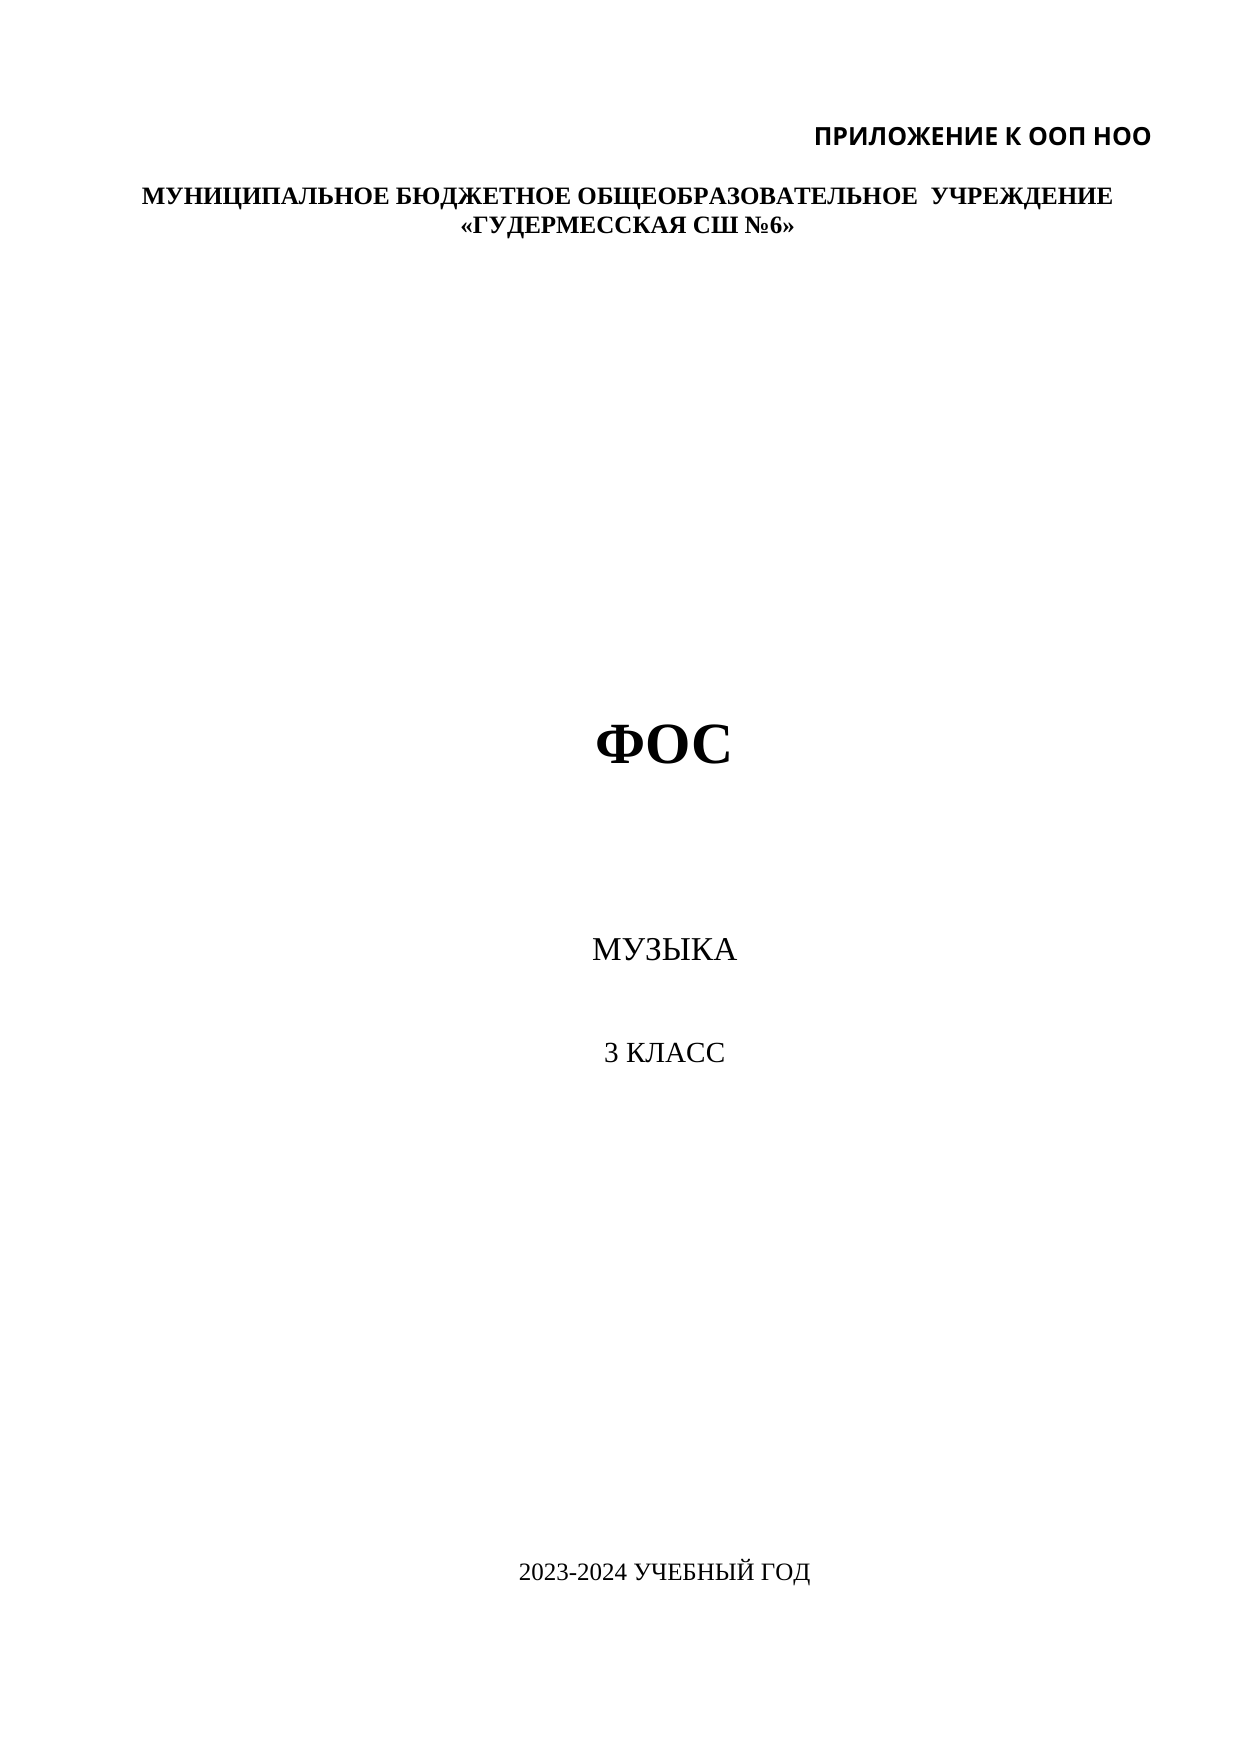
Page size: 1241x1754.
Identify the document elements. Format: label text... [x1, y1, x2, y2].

text 3 КЛАСС [177, 1035, 1152, 1068]
text ПРИЛОЖЕНИЕ К ООП НОО [188, 118, 1152, 152]
text 2023-2024 УЧЕБНЫЙ ГОД [177, 1557, 1152, 1586]
text МУЗЫКА [177, 929, 1152, 968]
text МУНИЦИПАЛЬНОЕ БЮДЖЕТНОЕ ОБЩЕОБРАЗОВАТЕЛЬНОЕ УЧРЕЖДЕНИЕ [103, 181, 1152, 210]
text ФОС [177, 709, 1152, 776]
text «ГУДЕРМЕССКАЯ СШ №6» [103, 210, 1152, 238]
